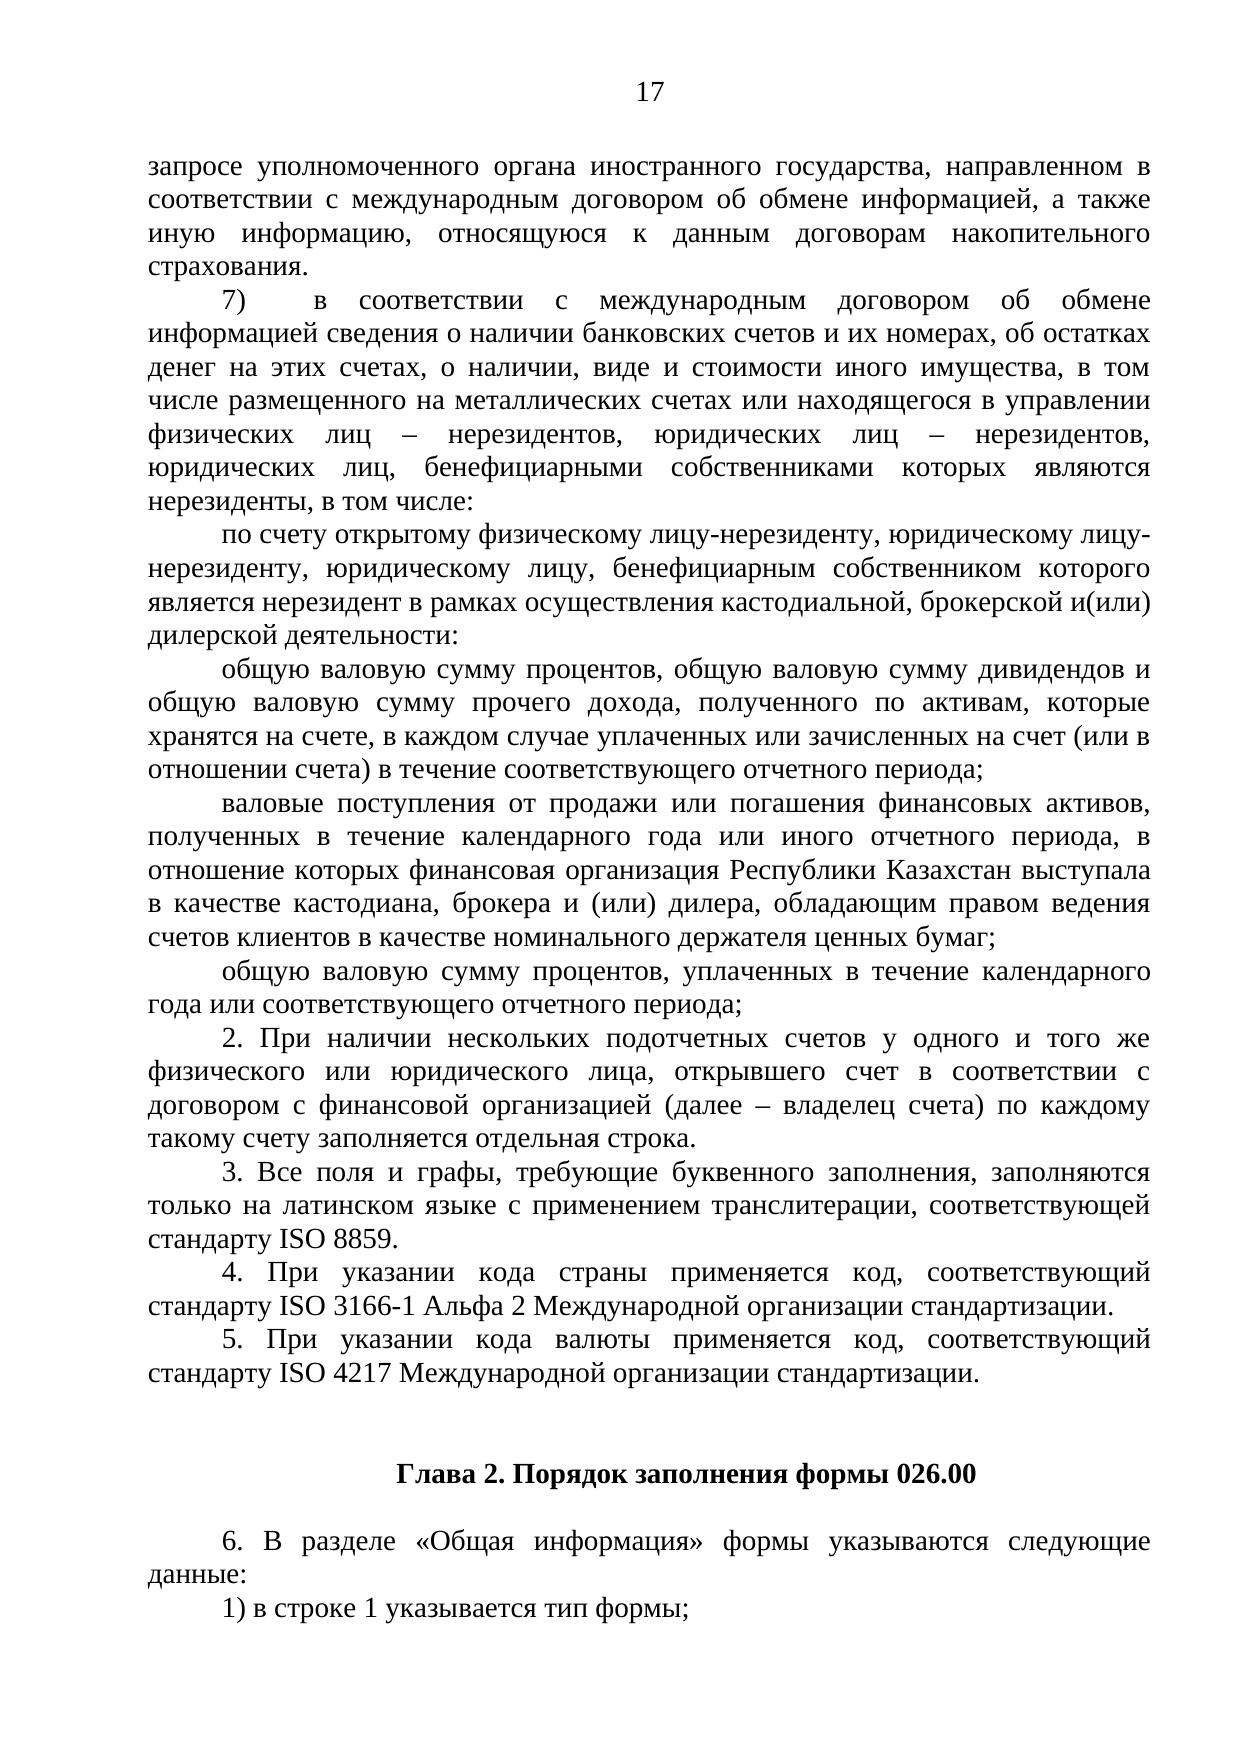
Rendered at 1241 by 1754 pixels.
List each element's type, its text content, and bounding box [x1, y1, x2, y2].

text 3. Все поля и графы, требующие буквенного заполнения, заполняются только на латинском языке с применением транслитерации, соответствующей стандарту ISO 8859. [148, 1154, 1152, 1254]
text 4. При указании кода страны применяется код, соответствующий стандарту ISO 3166-1 Альфа 2 Международной организации стандартизации. [148, 1254, 1152, 1322]
text 1) в строке 1 указывается тип формы; [148, 1590, 1152, 1623]
text общую валовую сумму процентов, общую валовую сумму дивидендов и общую валовую сумму прочего дохода, полученного по активам, которые хранятся на счете, в каждом случае уплаченных или зачисленных на счет (или в отношении счета) в течение соответствующего отчетного периода; [148, 651, 1152, 785]
text 6. В разделе «Общая информация» формы указываются следующие данные: [148, 1523, 1152, 1590]
text 2. При наличии нескольких подотчетных счетов у одного и того же физического или юридического лица, открывшего счет в соответствии с договором с финансовой организацией (далее – владелец счета) по каждому такому счету заполняется отдельная строка. [148, 1020, 1152, 1154]
text Глава 2. Порядок заполнения формы 026.00 [148, 1456, 1152, 1489]
text 5. При указании кода валюты применяется код, соответствующий стандарту ISO 4217 Международной организации стандартизации. [148, 1322, 1152, 1389]
text по счету открытому физическому лицу-нерезиденту, юридическому лицу-нерезиденту, юридическому лицу, бенефициарным собственником которого является нерезидент в рамках осуществления кастодиальной, брокерской и(или) дилерской деятельности: [148, 517, 1152, 651]
text валовые поступления от продажи или погашения финансовых активов, полученных в течение календарного года или иного отчетного периода, в отношение которых финансовая организация Республики Казахстан выступала в качестве кастодиана, брокера и (или) дилера, обладающим правом ведения счетов клиентов в качестве номинального держателя ценных бумаг; [148, 785, 1152, 953]
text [148, 148, 1152, 282]
text 7) в соответствии с международным договором об обмене информацией сведения о наличии банковских счетов и их номерах, об остатках денег на этих счетах, о наличии, виде и стоимости иного имущества, в том числе размещенного на металлических счетах или находящегося в управлении физических лиц – нерезидентов, юридических лиц – нерезидентов, юридических лиц, бенефициарными собственниками которых являются нерезиденты, в том числе: [148, 282, 1152, 517]
text общую валовую сумму процентов, уплаченных в течение календарного года или соответствующего отчетного периода; [148, 953, 1152, 1020]
